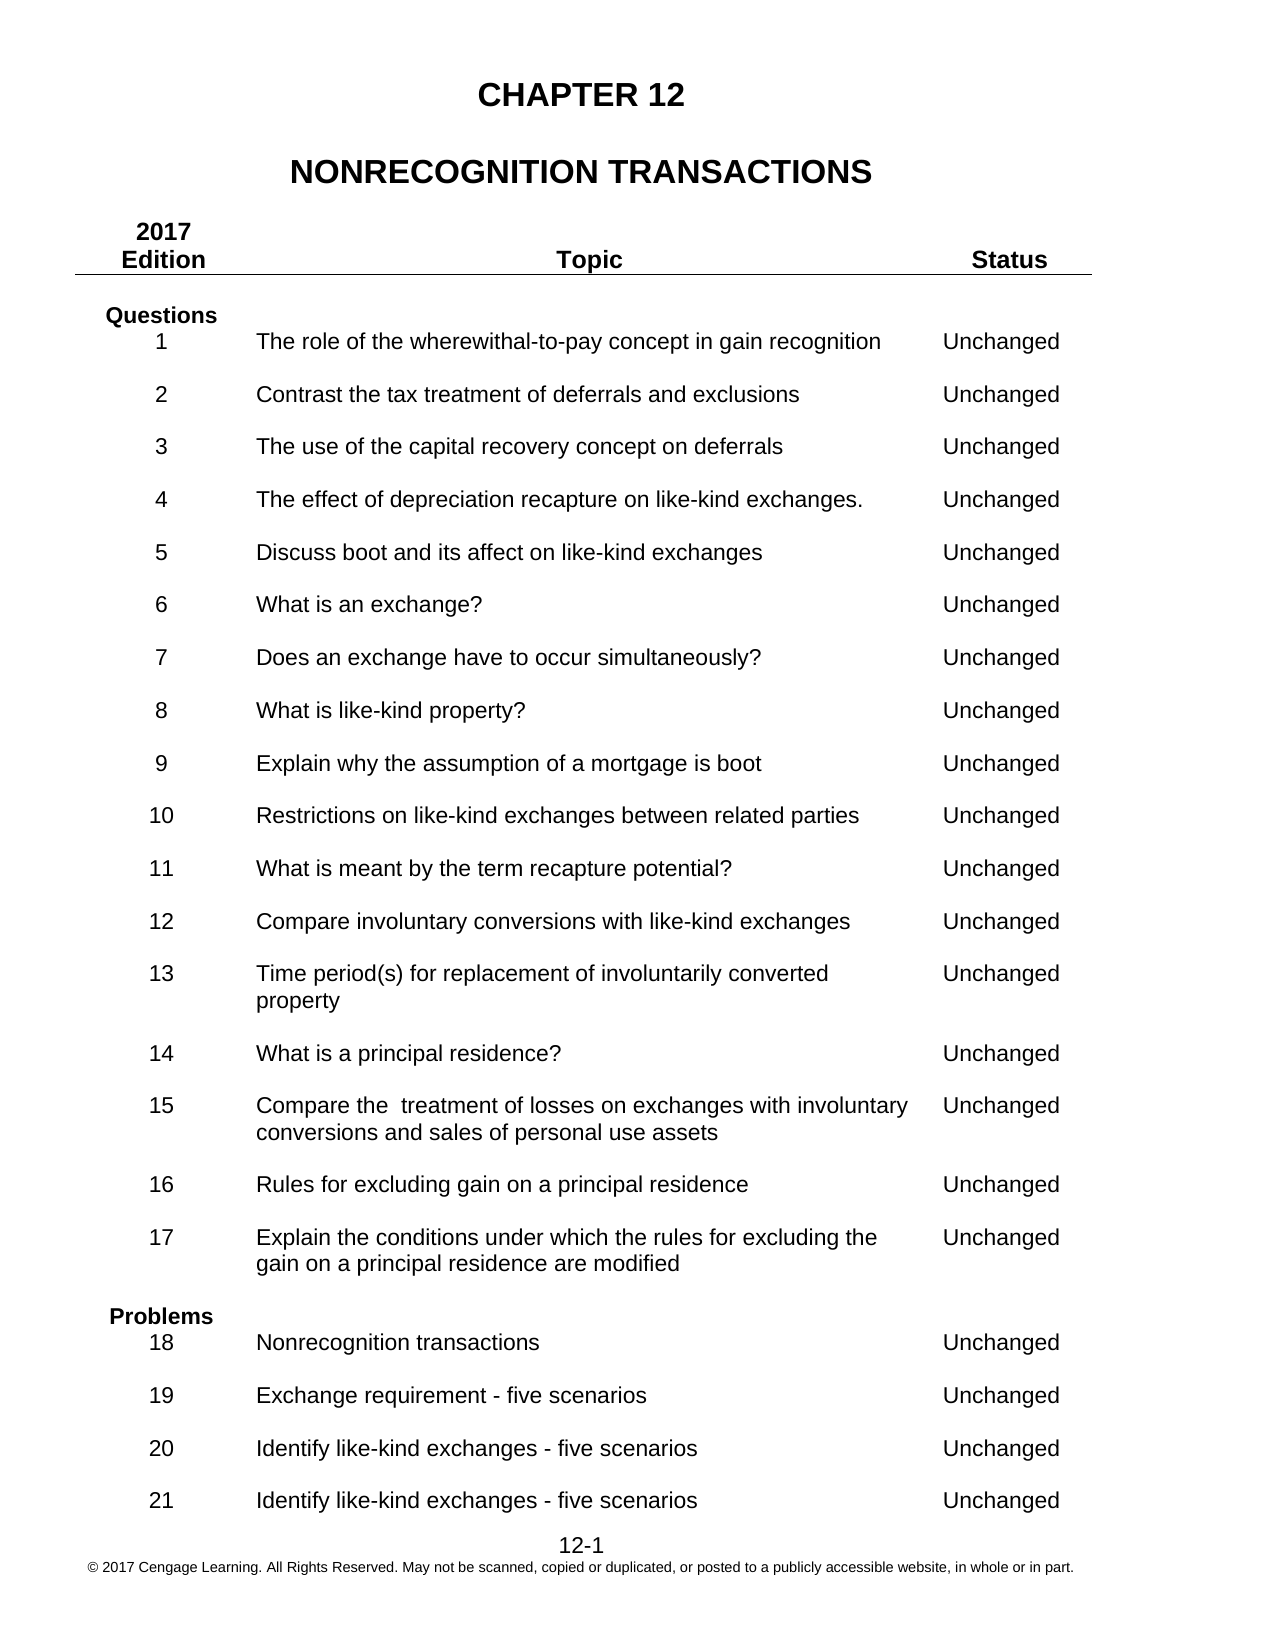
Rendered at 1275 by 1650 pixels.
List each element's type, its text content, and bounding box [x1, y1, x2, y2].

table_cell The effect of depreciation recapture on like-kind exchanges. [248, 486, 923, 539]
table_cell 11 [75, 855, 247, 908]
table_cell Unchanged [923, 697, 1080, 749]
table_cell Problems 18 [75, 1303, 247, 1382]
table_cell What is like-kind property? [248, 697, 923, 749]
table_cell Unchanged [923, 960, 1080, 1039]
table_cell 21 [75, 1488, 247, 1514]
table_cell Unchanged [923, 855, 1080, 908]
table_cell What is a principal residence? [248, 1040, 923, 1092]
table_header Topic [252, 217, 927, 274]
table_cell 6 [75, 591, 247, 644]
table_cell Nonrecognition transactions [248, 1303, 923, 1382]
table_cell 2 [75, 381, 247, 433]
table_cell Restrictions on like-kind exchanges between related parties [248, 802, 923, 855]
table_header Status [927, 217, 1092, 274]
table_cell 5 [75, 539, 247, 591]
table_header 2017 Edition [75, 217, 252, 274]
table_cell Unchanged [923, 1435, 1080, 1487]
table_cell Unchanged [923, 644, 1080, 697]
table_cell Explain the conditions under which the rules for excluding the gain on a principal residence are modified [248, 1224, 923, 1303]
table_cell 4 [75, 486, 247, 539]
table_cell Unchanged [923, 1382, 1080, 1435]
table_cell 13 [75, 960, 247, 1039]
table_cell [248, 1488, 923, 1514]
table_cell Discuss boot and its affect on like-kind exchanges [248, 539, 923, 591]
table_cell 20 [75, 1435, 247, 1487]
table_cell 14 [75, 1040, 247, 1092]
table_cell Time period(s) for replacement of involuntarily converted property [248, 960, 923, 1039]
table_cell Unchanged [923, 1224, 1080, 1303]
table_cell Unchanged [923, 802, 1080, 855]
table_cell Unchanged [923, 908, 1080, 960]
table_cell Unchanged [923, 381, 1080, 433]
table_cell Unchanged [923, 486, 1080, 539]
table_cell 16 [75, 1171, 247, 1224]
table_cell Unchanged [923, 1171, 1080, 1224]
table_cell Unchanged [923, 1488, 1080, 1514]
table_cell 12 [75, 908, 247, 960]
table_cell 19 [75, 1382, 247, 1435]
table_cell The role of the wherewithal-to-pay concept in gain recognition [248, 275, 923, 381]
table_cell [248, 1435, 923, 1487]
table_cell Unchanged [923, 1303, 1080, 1382]
table_cell Explain why the assumption of a mortgage is boot [248, 750, 923, 802]
table_cell Unchanged [923, 591, 1080, 644]
table_cell 9 [75, 750, 247, 802]
table_cell 15 [75, 1092, 247, 1171]
table_cell 17 [75, 1224, 247, 1303]
table_cell Unchanged [923, 433, 1080, 486]
table_cell Compare involuntary conversions with like-kind exchanges [248, 908, 923, 960]
table_cell Rules for excluding gain on a principal residence [248, 1171, 923, 1224]
table_cell Unchanged [923, 750, 1080, 802]
table_cell 8 [75, 697, 247, 749]
table_cell 7 [75, 644, 247, 697]
table_cell 10 [75, 802, 247, 855]
table_cell Exchange requirement - five scenarios [248, 1382, 923, 1435]
table_cell Does an exchange have to occur simultaneously? [248, 644, 923, 697]
table_cell Unchanged [923, 1092, 1080, 1171]
table_cell Contrast the tax treatment of deferrals and exclusions [248, 381, 923, 433]
table_cell What is an exchange? [248, 591, 923, 644]
table_cell Compare the treatment of losses on exchanges with involuntary conversions and sales of personal use assets [248, 1092, 923, 1171]
table_cell Unchanged [923, 1040, 1080, 1092]
table_cell Unchanged [923, 275, 1080, 381]
table_cell Questions 1 [75, 275, 247, 381]
table_cell 3 [75, 433, 247, 486]
table_cell What is meant by the term recapture potential? [248, 855, 923, 908]
table_cell The use of the capital recovery concept on deferrals [248, 433, 923, 486]
table_cell Unchanged [923, 539, 1080, 591]
